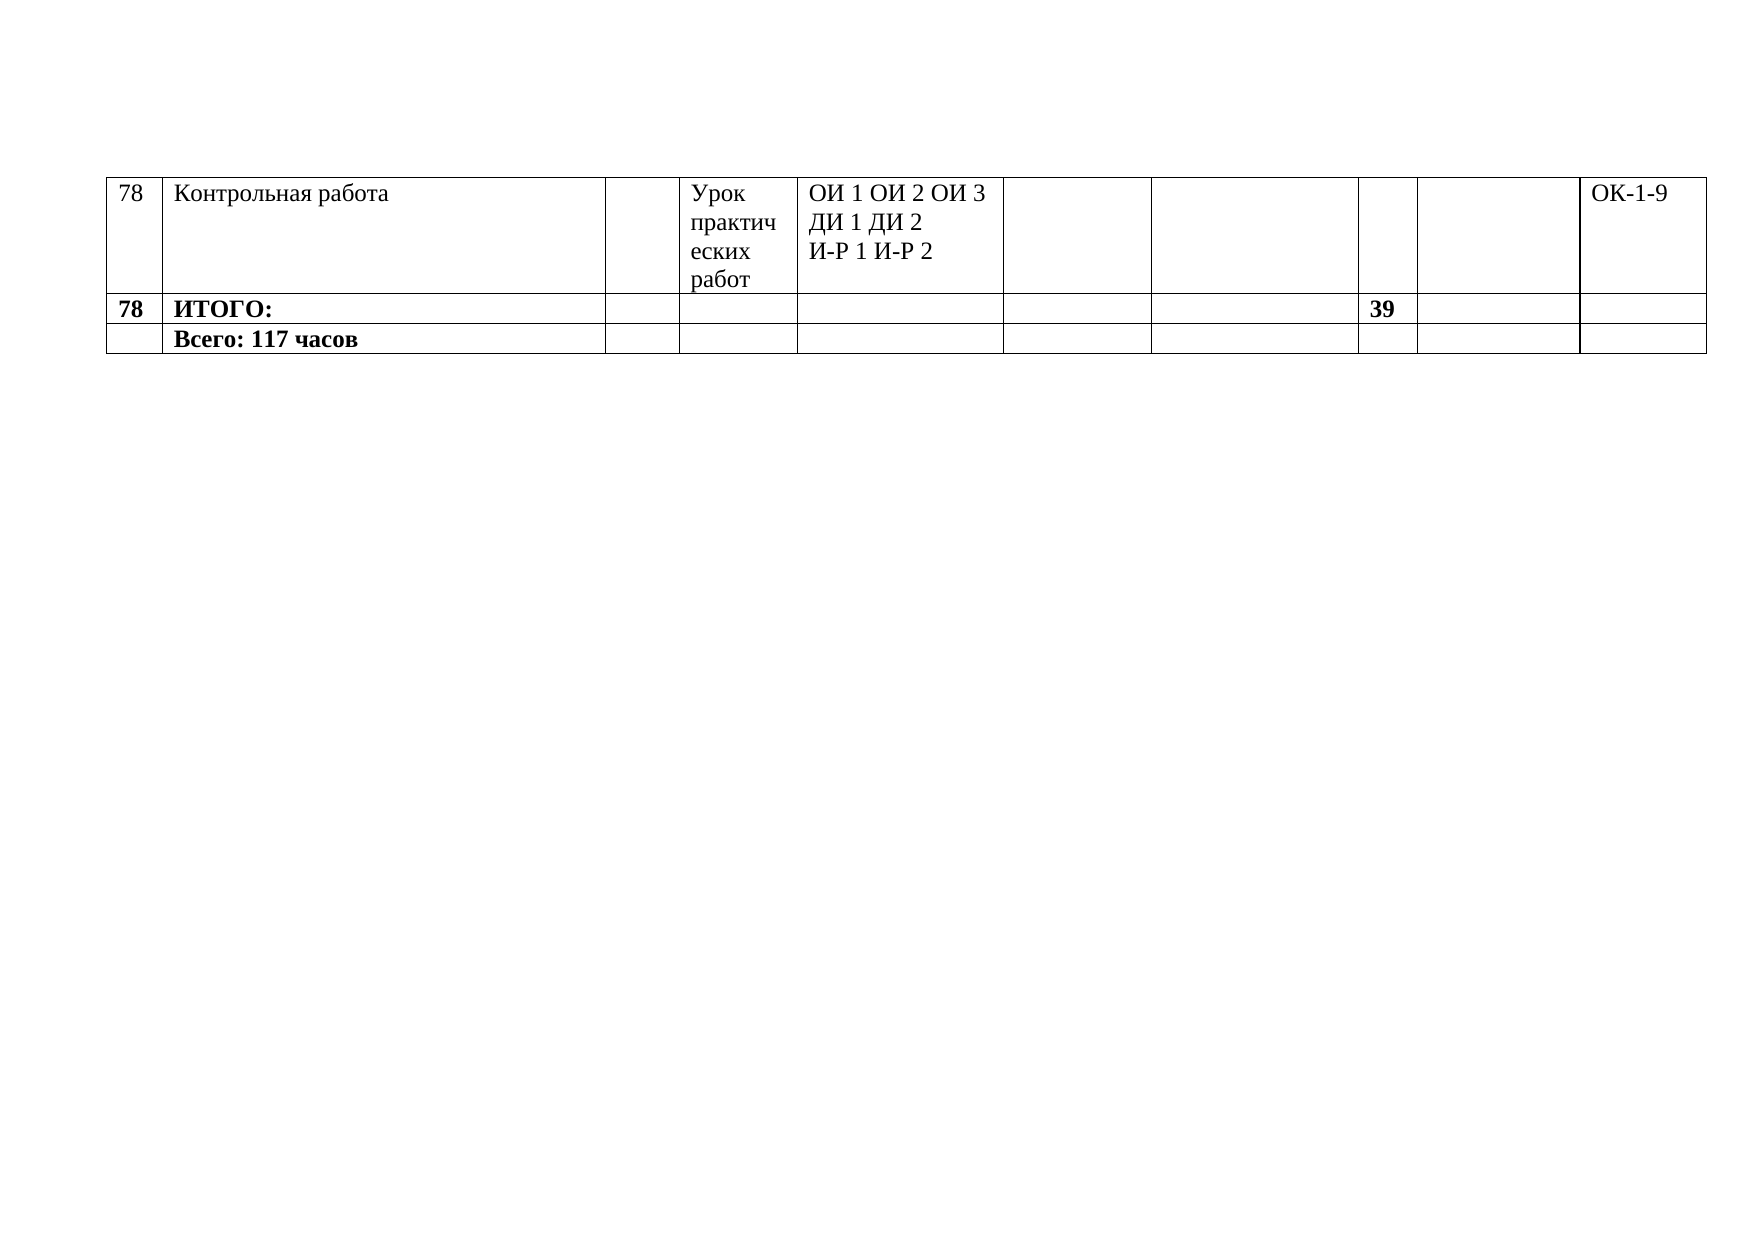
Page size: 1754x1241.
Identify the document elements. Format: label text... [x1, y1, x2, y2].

table_cell [1418, 178, 1579, 293]
table_cell [1418, 294, 1579, 323]
table_cell Контрольная работа [163, 178, 605, 293]
table_cell 39 [1359, 294, 1417, 323]
table_cell [1004, 178, 1151, 293]
table_cell [1004, 324, 1151, 353]
table_cell [107, 324, 162, 353]
table_cell [798, 324, 1003, 353]
table_cell Всего: 117 часов [163, 324, 605, 353]
table_cell [1152, 324, 1358, 353]
table_cell [1418, 324, 1579, 353]
table_cell [1004, 294, 1151, 323]
table_cell [606, 324, 679, 353]
table_cell [1152, 178, 1358, 293]
table_cell [1152, 294, 1358, 323]
table_cell [1581, 324, 1706, 353]
table_cell [1581, 294, 1706, 323]
table_cell [1359, 178, 1417, 293]
table_cell [606, 178, 679, 293]
table_cell [680, 324, 797, 353]
table_cell [798, 294, 1003, 323]
table_cell ИТОГО: [163, 294, 605, 323]
table_cell [606, 294, 679, 323]
table_cell [1359, 324, 1417, 353]
table_cell 78 [107, 294, 162, 323]
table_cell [798, 178, 1003, 293]
table_cell 78 [107, 178, 162, 293]
table_cell ОК-1-9 [1581, 178, 1706, 293]
table_cell [680, 294, 797, 323]
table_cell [680, 178, 797, 293]
